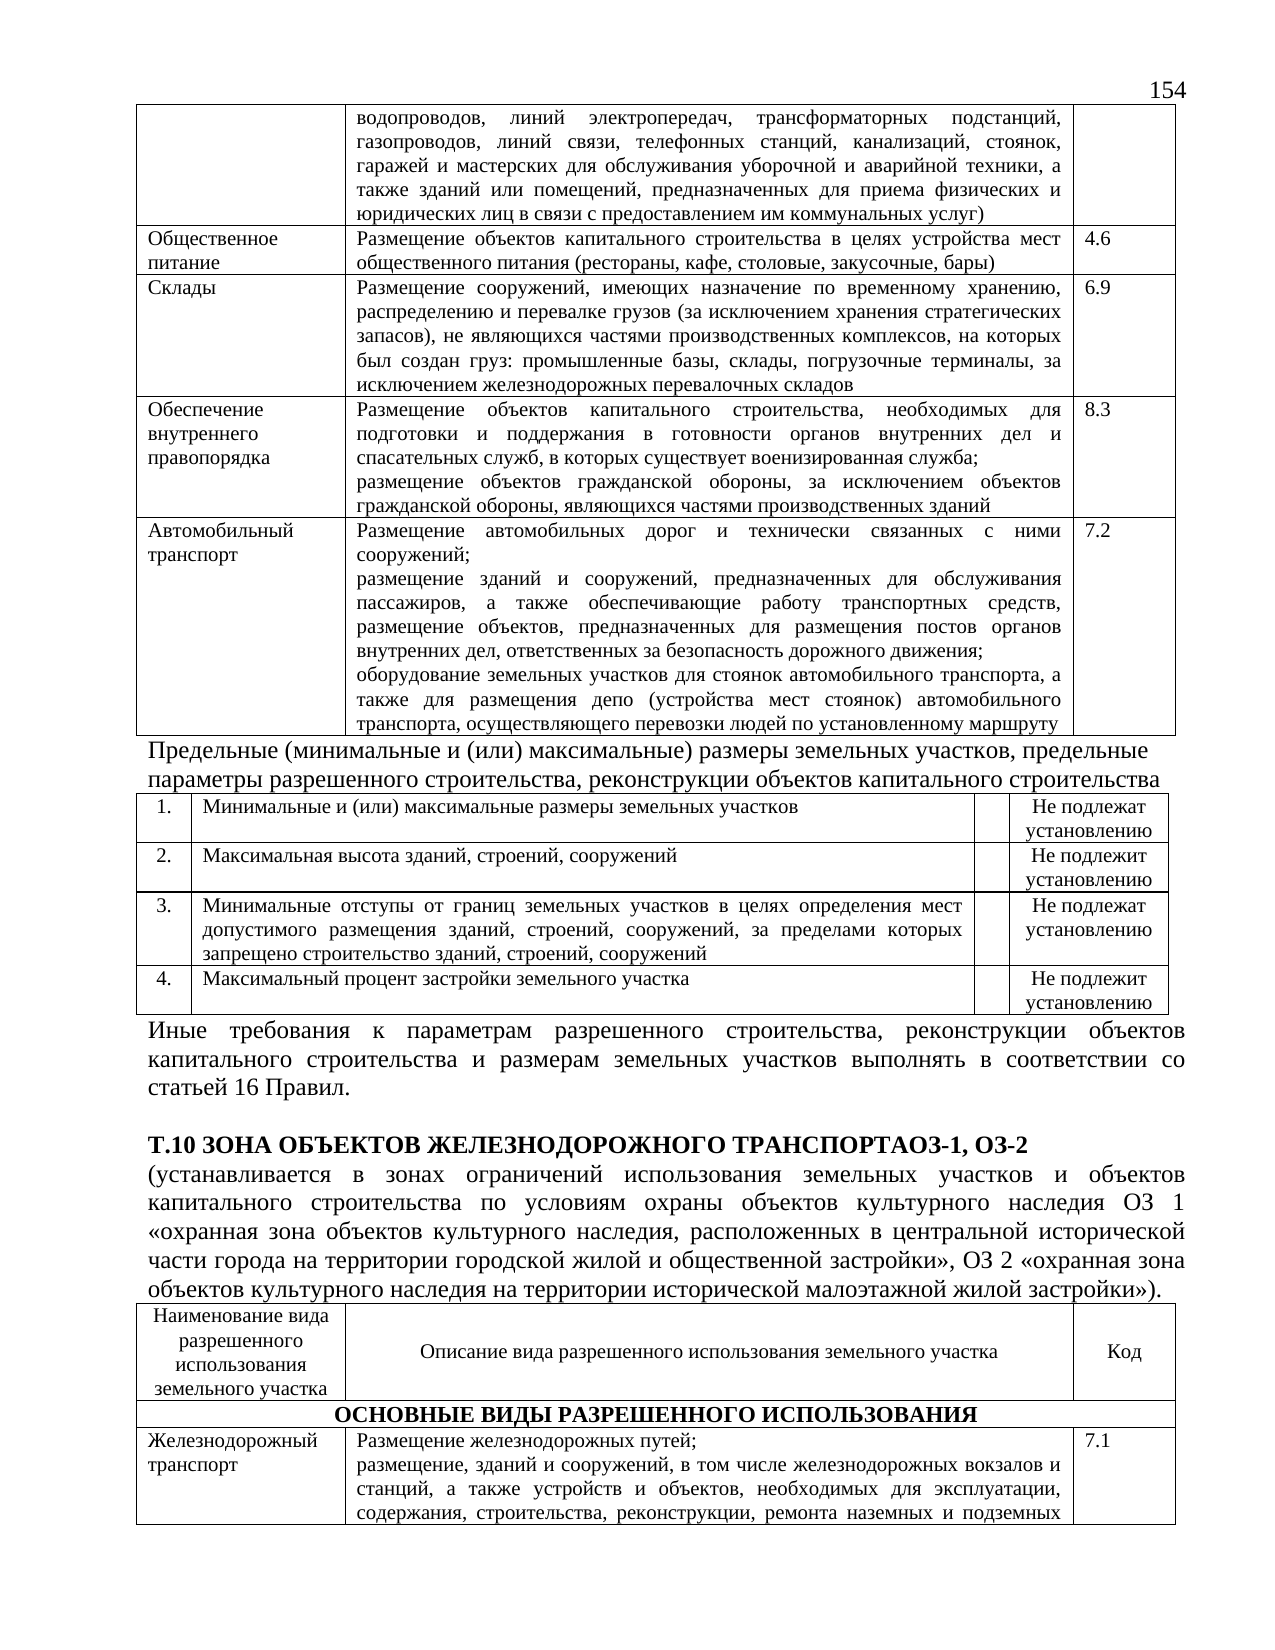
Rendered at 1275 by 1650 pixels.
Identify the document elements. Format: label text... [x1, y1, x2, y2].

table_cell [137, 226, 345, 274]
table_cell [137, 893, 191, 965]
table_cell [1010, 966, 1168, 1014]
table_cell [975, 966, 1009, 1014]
text (устанавливается в зонах ограничений использования земельных участков и объектов капитального строительства по условиям охраны объектов культурного наследия ОЗ 1 «охранная зона объектов культурного наследия, расположенных в центральной исторической части города на территории городской жилой и общественной застройки», ОЗ 2 «охранная зона объектов культурного наследия на территории исторической малоэтажной жилой застройки»). [148, 1159, 1186, 1302]
text Т.10 ЗОНА ОБЪЕКТОВ ЖЕЛЕЗНОДОРОЖНОГО ТРАНСПОРТАОЗ-1, ОЗ-2 [148, 1130, 1186, 1159]
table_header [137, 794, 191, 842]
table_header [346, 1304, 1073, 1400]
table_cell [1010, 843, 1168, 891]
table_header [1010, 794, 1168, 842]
text Предельные (минимальные и (или) максимальные) размеры земельных участков, предельные параметры разрешенного строительства, реконструкции объектов капитального строительства [148, 736, 1186, 793]
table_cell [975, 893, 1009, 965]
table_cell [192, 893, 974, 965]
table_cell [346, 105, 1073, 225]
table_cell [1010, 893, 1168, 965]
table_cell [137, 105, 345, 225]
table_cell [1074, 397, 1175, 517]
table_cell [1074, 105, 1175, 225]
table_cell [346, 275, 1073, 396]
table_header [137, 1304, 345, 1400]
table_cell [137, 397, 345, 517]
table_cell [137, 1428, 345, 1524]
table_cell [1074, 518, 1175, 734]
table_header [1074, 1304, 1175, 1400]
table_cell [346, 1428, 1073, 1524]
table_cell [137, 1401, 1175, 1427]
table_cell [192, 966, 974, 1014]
text Иные требования к параметрам разрешенного строительства, реконструкции объектов капитального строительства и размерам земельных участков выполнять в соответствии со статьей 16 Правил. [148, 1015, 1186, 1101]
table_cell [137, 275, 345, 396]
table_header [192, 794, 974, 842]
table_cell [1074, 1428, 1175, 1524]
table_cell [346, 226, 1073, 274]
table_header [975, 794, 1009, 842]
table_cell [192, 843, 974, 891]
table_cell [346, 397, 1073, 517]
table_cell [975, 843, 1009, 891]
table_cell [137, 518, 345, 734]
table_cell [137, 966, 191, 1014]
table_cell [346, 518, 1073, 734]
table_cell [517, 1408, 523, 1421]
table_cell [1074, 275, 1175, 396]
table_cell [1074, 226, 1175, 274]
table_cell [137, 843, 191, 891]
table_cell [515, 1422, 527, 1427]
